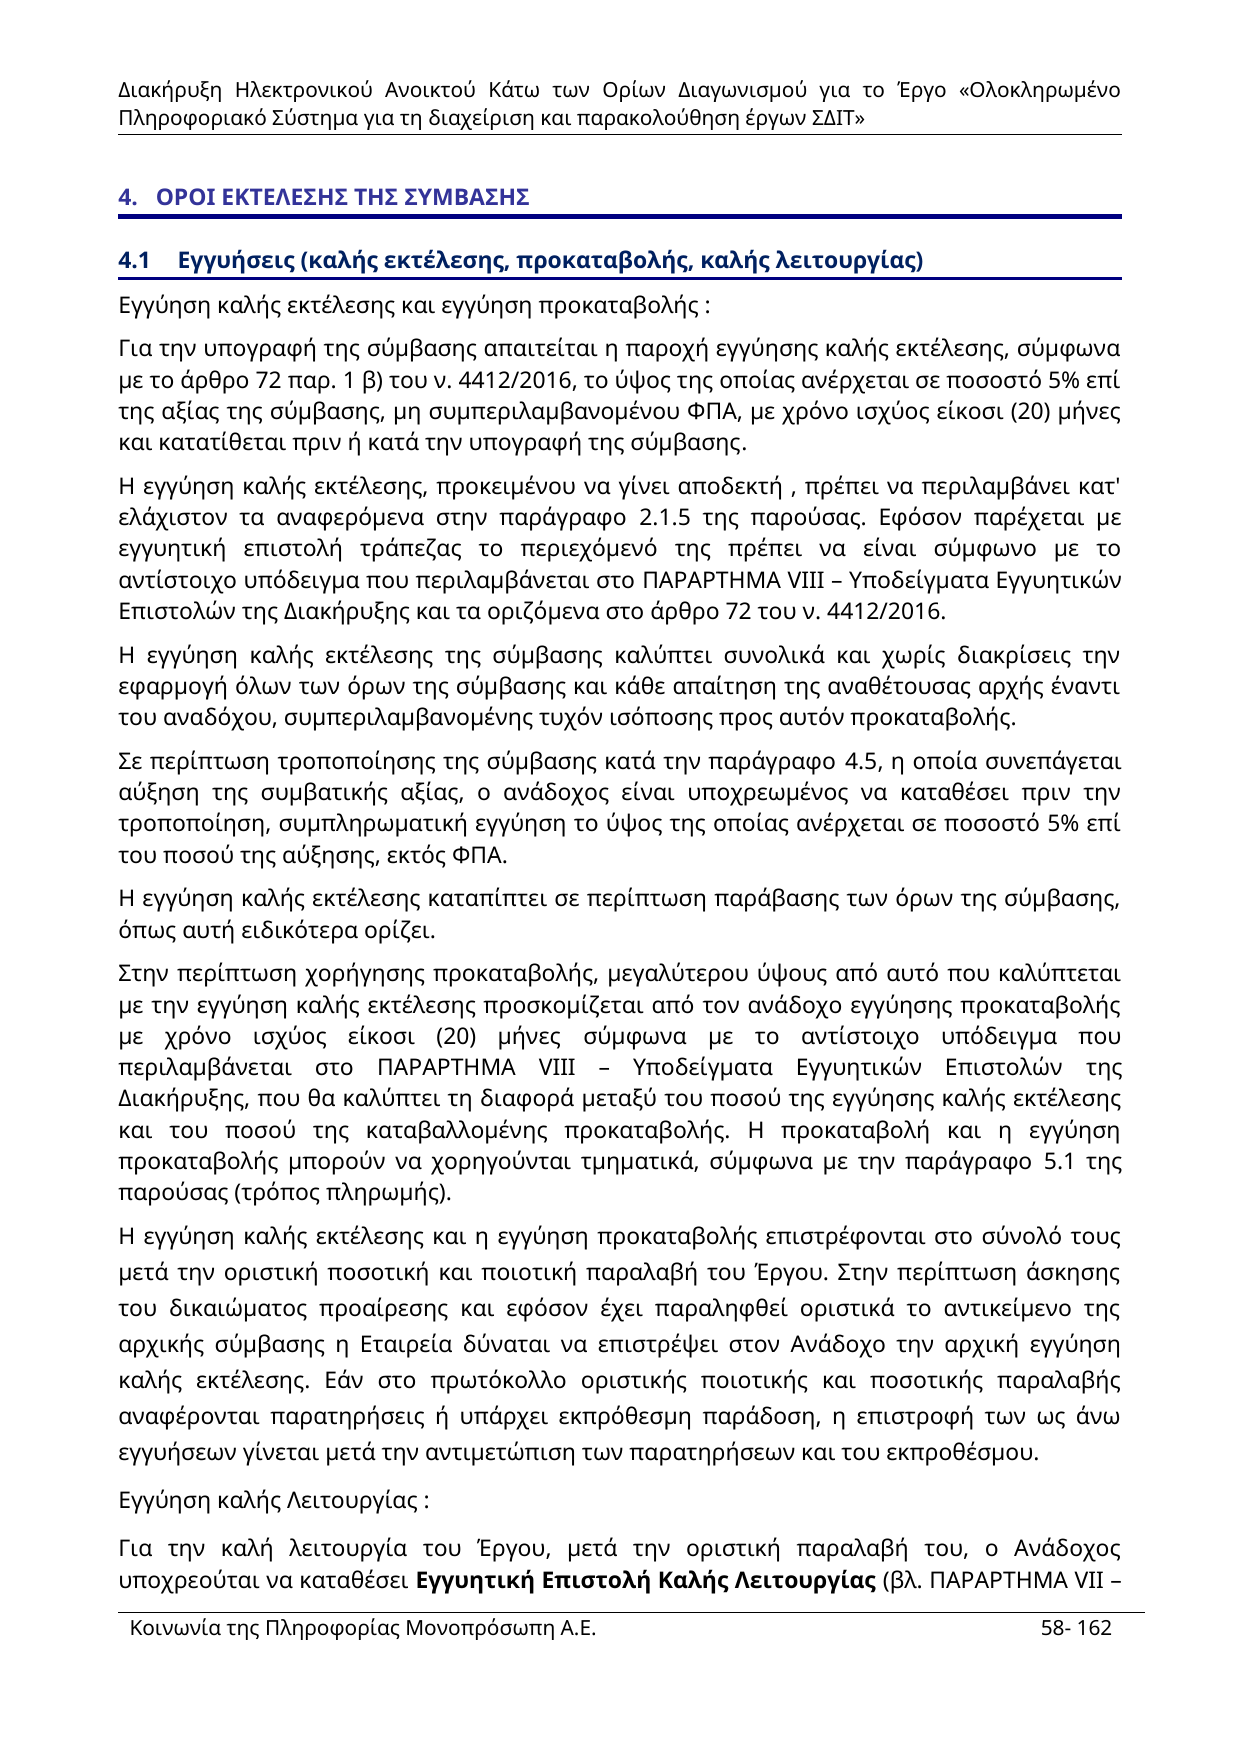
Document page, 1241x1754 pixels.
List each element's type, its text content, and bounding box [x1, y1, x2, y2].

text Η εγγύηση καλής εκτέλεσης καταπίπτει σε περίπτωση παράβασης των όρων της σύμβασης, όπως αυτή ειδικότερα ορίζει. [118, 882, 1122, 945]
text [118, 1532, 1122, 1595]
text Σε περίπτωση τροποποίησης της σύμβασης κατά την παράγραφο 4.5, η οποία συνεπάγεται αύξηση της συμβατικής αξίας, ο ανάδοχος είναι υποχρεωμένος να καταθέσει πριν την τροποποίηση, συμπληρωματική εγγύηση το ύψος της οποίας ανέρχεται σε ποσοστό 5% επί του ποσού της αύξησης, εκτός ΦΠΑ. [118, 745, 1122, 870]
text Η εγγύηση καλής εκτέλεσης, προκειμένου να γίνει αποδεκτή , πρέπει να περιλαμβάνει κατ' ελάχιστον τα αναφερόμενα στην παράγραφο 2.1.5 της παρούσας. Εφόσον παρέχεται με εγγυητική επιστολή τράπεζας το περιεχόμενό της πρέπει να είναι σύμφωνο με το αντίστοιχο υπόδειγμα που περιλαμβάνεται στο ΠΑΡΑΡΤΗΜΑ VIII – Υποδείγματα Εγγυητικών Επιστολών της Διακήρυξης και τα οριζόμενα στο άρθρο 72 του ν. 4412/2016. [118, 470, 1122, 626]
text Για την υπογραφή της σύμβασης απαιτείται η παροχή εγγύησης καλής εκτέλεσης, σύμφωνα με το άρθρο 72 παρ. 1 β) του ν. 4412/2016, το ύψος της οποίας ανέρχεται σε ποσοστό 5% επί της αξίας της σύμβασης, μη συμπεριλαμβανομένου ΦΠΑ, με χρόνο ισχύος είκοσι (20) μήνες και κατατίθεται πριν ή κατά την υπογραφή της σύμβασης. [118, 332, 1122, 457]
subtitle Εγγυήσεις (καλής εκτέλεσης, προκαταβολής, καλής λειτουργίας) [118, 244, 1122, 277]
text Η εγγύηση καλής εκτέλεσης της σύμβασης καλύπτει συνολικά και χωρίς διακρίσεις την εφαρμογή όλων των όρων της σύμβασης και κάθε απαίτηση της αναθέτουσας αρχής έναντι του αναδόχου, συμπεριλαμβανομένης τυχόν ισόποσης προς αυτόν προκαταβολής. [118, 639, 1122, 732]
subtitle ΟΡΟΙ ΕΚΤΕΛΕΣΗΣ ΤΗΣ ΣΥΜΒΑΣΗΣ [118, 181, 1122, 214]
text Στην περίπτωση χορήγησης προκαταβολής, μεγαλύτερου ύψους από αυτό που καλύπτεται με την εγγύηση καλής εκτέλεσης προσκομίζεται από τον ανάδοχο εγγύησης προκαταβολής με χρόνο ισχύος είκοσι (20) μήνες σύμφωνα με το αντίστοιχο υπόδειγμα που περιλαμβάνεται στο ΠΑΡΑΡΤΗΜΑ VIII – Υποδείγματα Εγγυητικών Επιστολών της Διακήρυξης, που θα καλύπτει τη διαφορά μεταξύ του ποσού της εγγύησης καλής εκτέλεσης και του ποσού της καταβαλλομένης προκαταβολής. Η προκαταβολή και η εγγύηση προκαταβολής μπορούν να χορηγούνται τμηματικά, σύμφωνα με την παράγραφο 5.1 της παρούσας (τρόπος πληρωμής). [118, 957, 1122, 1207]
text Εγγύηση καλής εκτέλεσης και εγγύηση προκαταβολής : [118, 289, 1122, 320]
text Εγγύηση καλής Λειτουργίας : [118, 1484, 1122, 1515]
text Η εγγύηση καλής εκτέλεσης και η εγγύηση προκαταβολής επιστρέφονται στο σύνολό τους μετά την οριστική ποσοτική και ποιοτική παραλαβή του Έργου. Στην περίπτωση άσκησης του δικαιώματος προαίρεσης και εφόσον έχει παραληφθεί οριστικά το αντικείμενο της αρχικής σύμβασης η Εταιρεία δύναται να επιστρέψει στον Ανάδοχο την αρχική εγγύηση καλής εκτέλεσης. Εάν στο πρωτόκολλο οριστικής ποιοτικής και ποσοτικής παραλαβής αναφέρονται παρατηρήσεις ή υπάρχει εκπρόθεσμη παράδοση, η επιστροφή των ως άνω εγγυήσεων γίνεται μετά την αντιμετώπιση των παρατηρήσεων και του εκπροθέσμου. [118, 1220, 1122, 1467]
